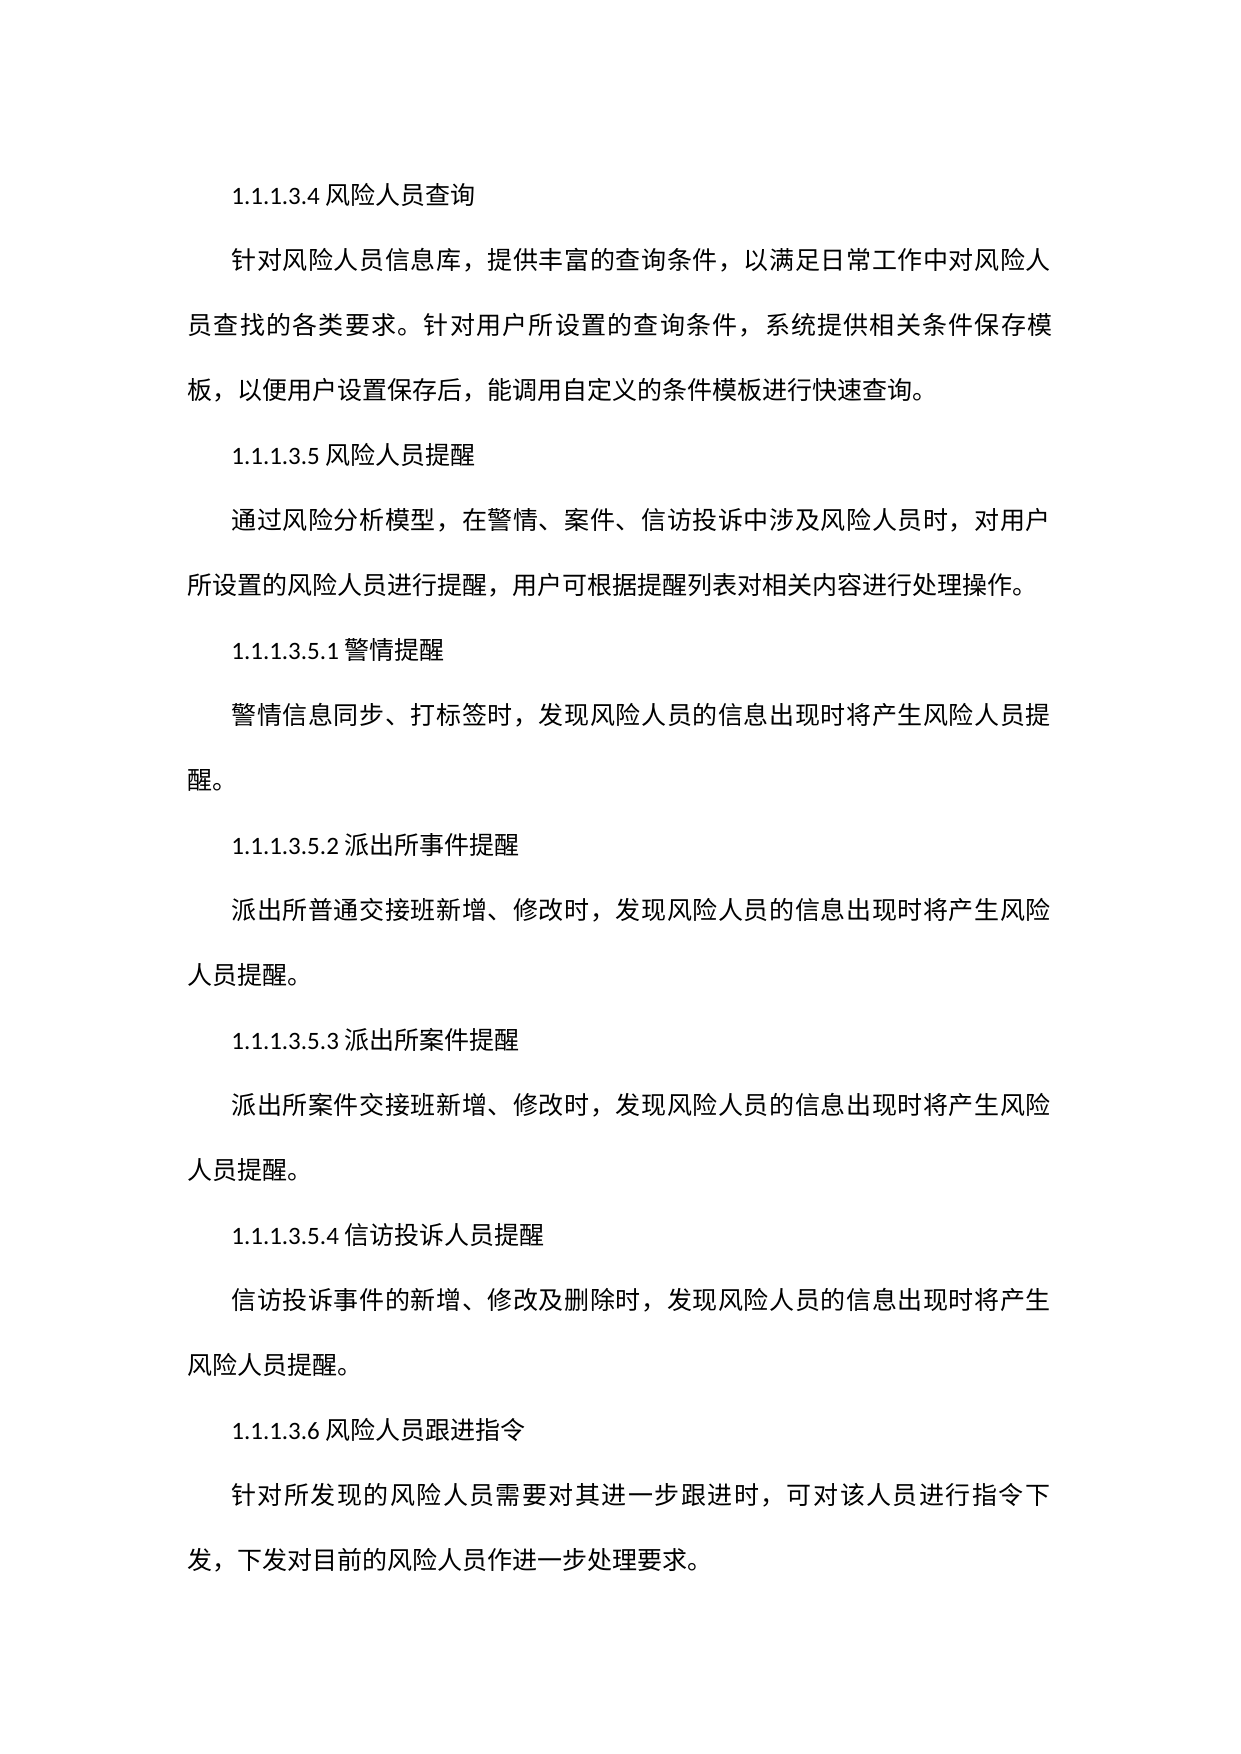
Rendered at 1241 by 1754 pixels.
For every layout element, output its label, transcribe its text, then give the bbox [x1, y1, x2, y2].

text 警情信息同步、打标签时，发现风险人员的信息出现时将产生风险人员提醒。 [187, 682, 1053, 812]
text 1.1.1.3.5.2派出所事件提醒 [187, 812, 1053, 877]
text 派出所案件交接班新增、修改时，发现风险人员的信息出现时将产生风险人员提醒。 [187, 1072, 1053, 1202]
text 1.1.1.3.5.1警情提醒 [187, 617, 1053, 682]
text 1.1.1.3.6风险人员跟进指令 [187, 1397, 1053, 1462]
text 信访投诉事件的新增、修改及删除时，发现风险人员的信息出现时将产生风险人员提醒。 [187, 1267, 1053, 1397]
text 1.1.1.3.4风险人员查询 [187, 162, 1053, 227]
text 1.1.1.3.5.3派出所案件提醒 [187, 1007, 1053, 1072]
text 1.1.1.3.5风险人员提醒 [187, 422, 1053, 487]
text 通过风险分析模型，在警情、案件、信访投诉中涉及风险人员时，对用户所设置的风险人员进行提醒，用户可根据提醒列表对相关内容进行处理操作。 [187, 487, 1053, 617]
text 针对所发现的风险人员需要对其进一步跟进时，可对该人员进行指令下发，下发对目前的风险人员作进一步处理要求。 [187, 1462, 1053, 1592]
text 针对风险人员信息库，提供丰富的查询条件，以满足日常工作中对风险人员查找的各类要求。针对用户所设置的查询条件，系统提供相关条件保存模板，以便用户设置保存后，能调用自定义的条件模板进行快速查询。 [187, 227, 1053, 422]
text 派出所普通交接班新增、修改时，发现风险人员的信息出现时将产生风险人员提醒。 [187, 877, 1053, 1007]
text 1.1.1.3.5.4信访投诉人员提醒 [187, 1202, 1053, 1267]
